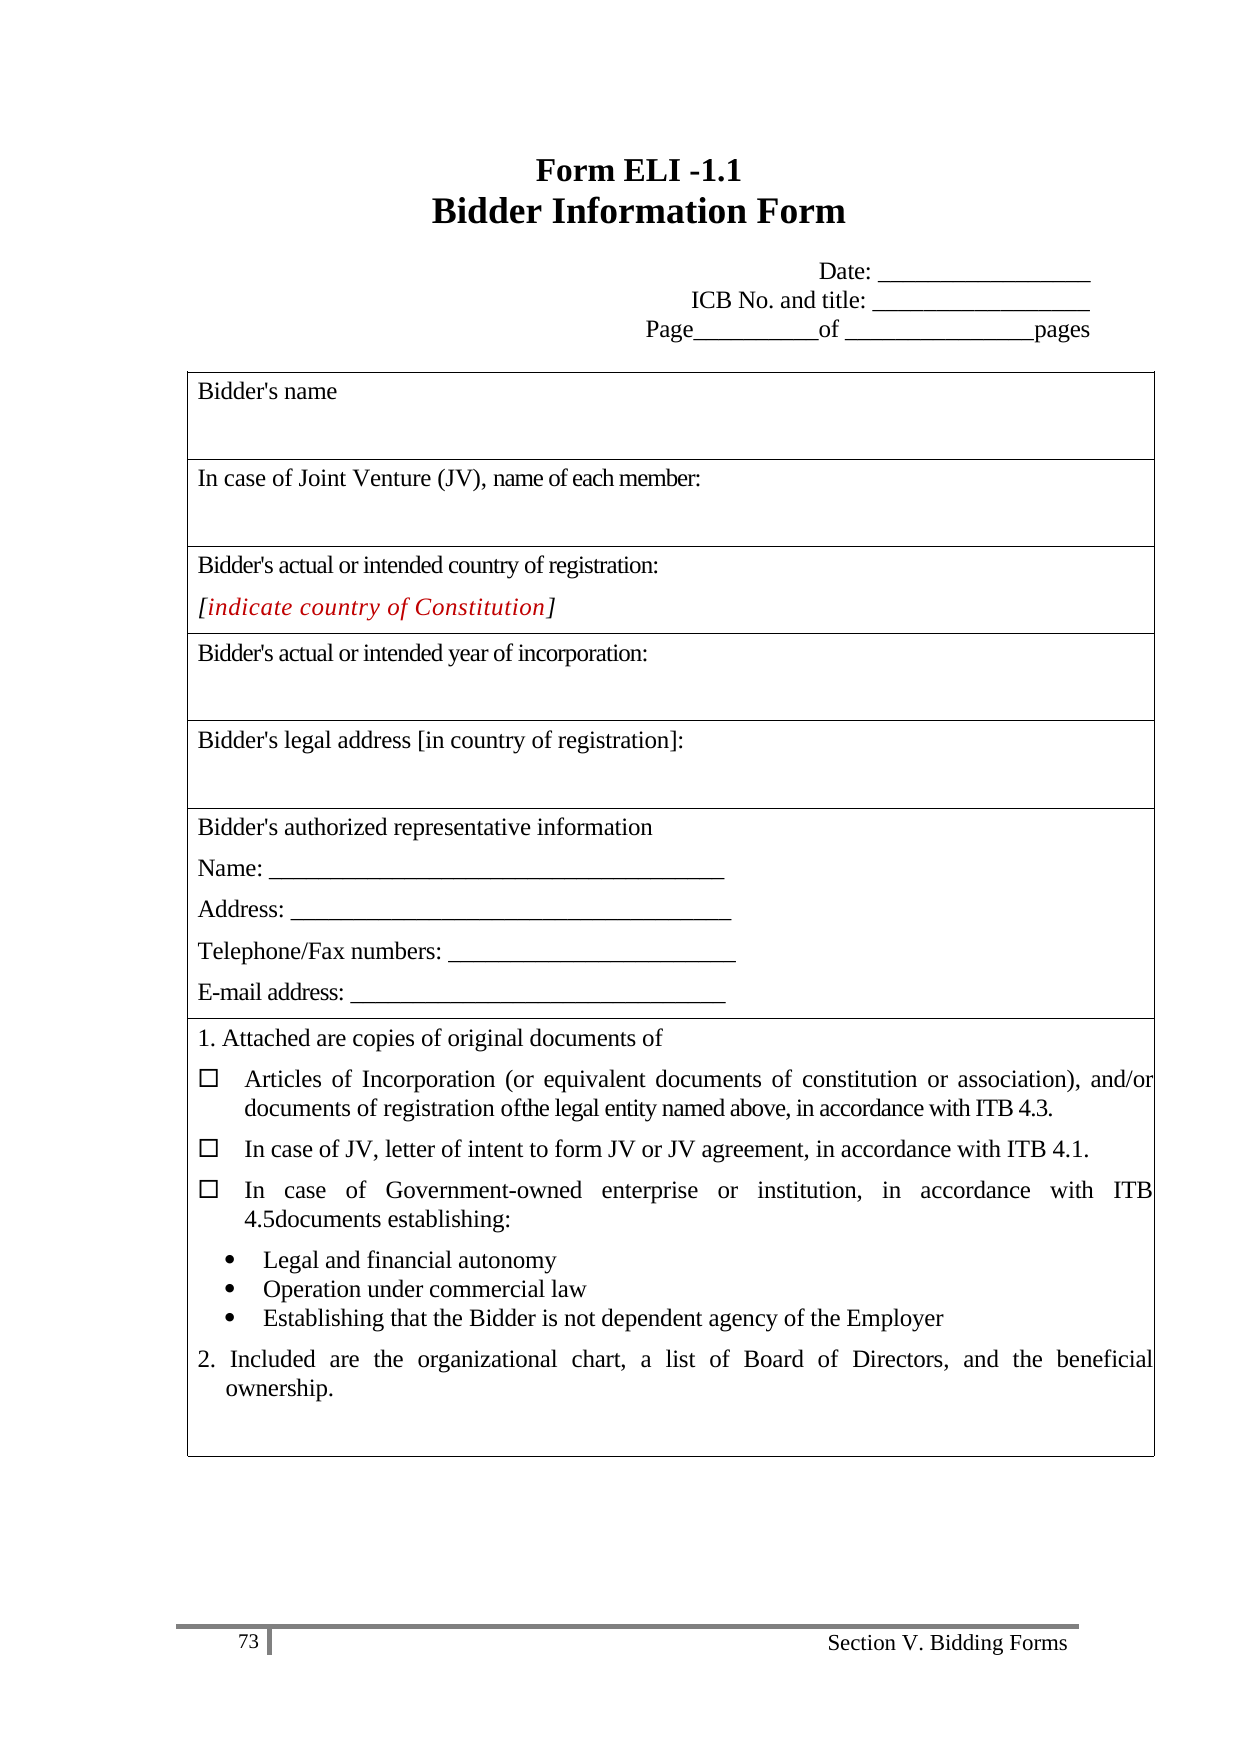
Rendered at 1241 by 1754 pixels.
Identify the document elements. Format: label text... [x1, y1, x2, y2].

subtitle Bidder Information Form [187, 188, 1090, 231]
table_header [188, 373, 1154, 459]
text Date: _________________ ICB No. and title: _________________ Page__________of _______________pages [187, 256, 1090, 343]
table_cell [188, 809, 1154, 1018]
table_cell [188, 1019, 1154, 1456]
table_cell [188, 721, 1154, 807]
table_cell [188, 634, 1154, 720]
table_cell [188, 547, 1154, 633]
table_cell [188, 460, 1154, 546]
text Form ELI -1.1 [187, 150, 1090, 188]
